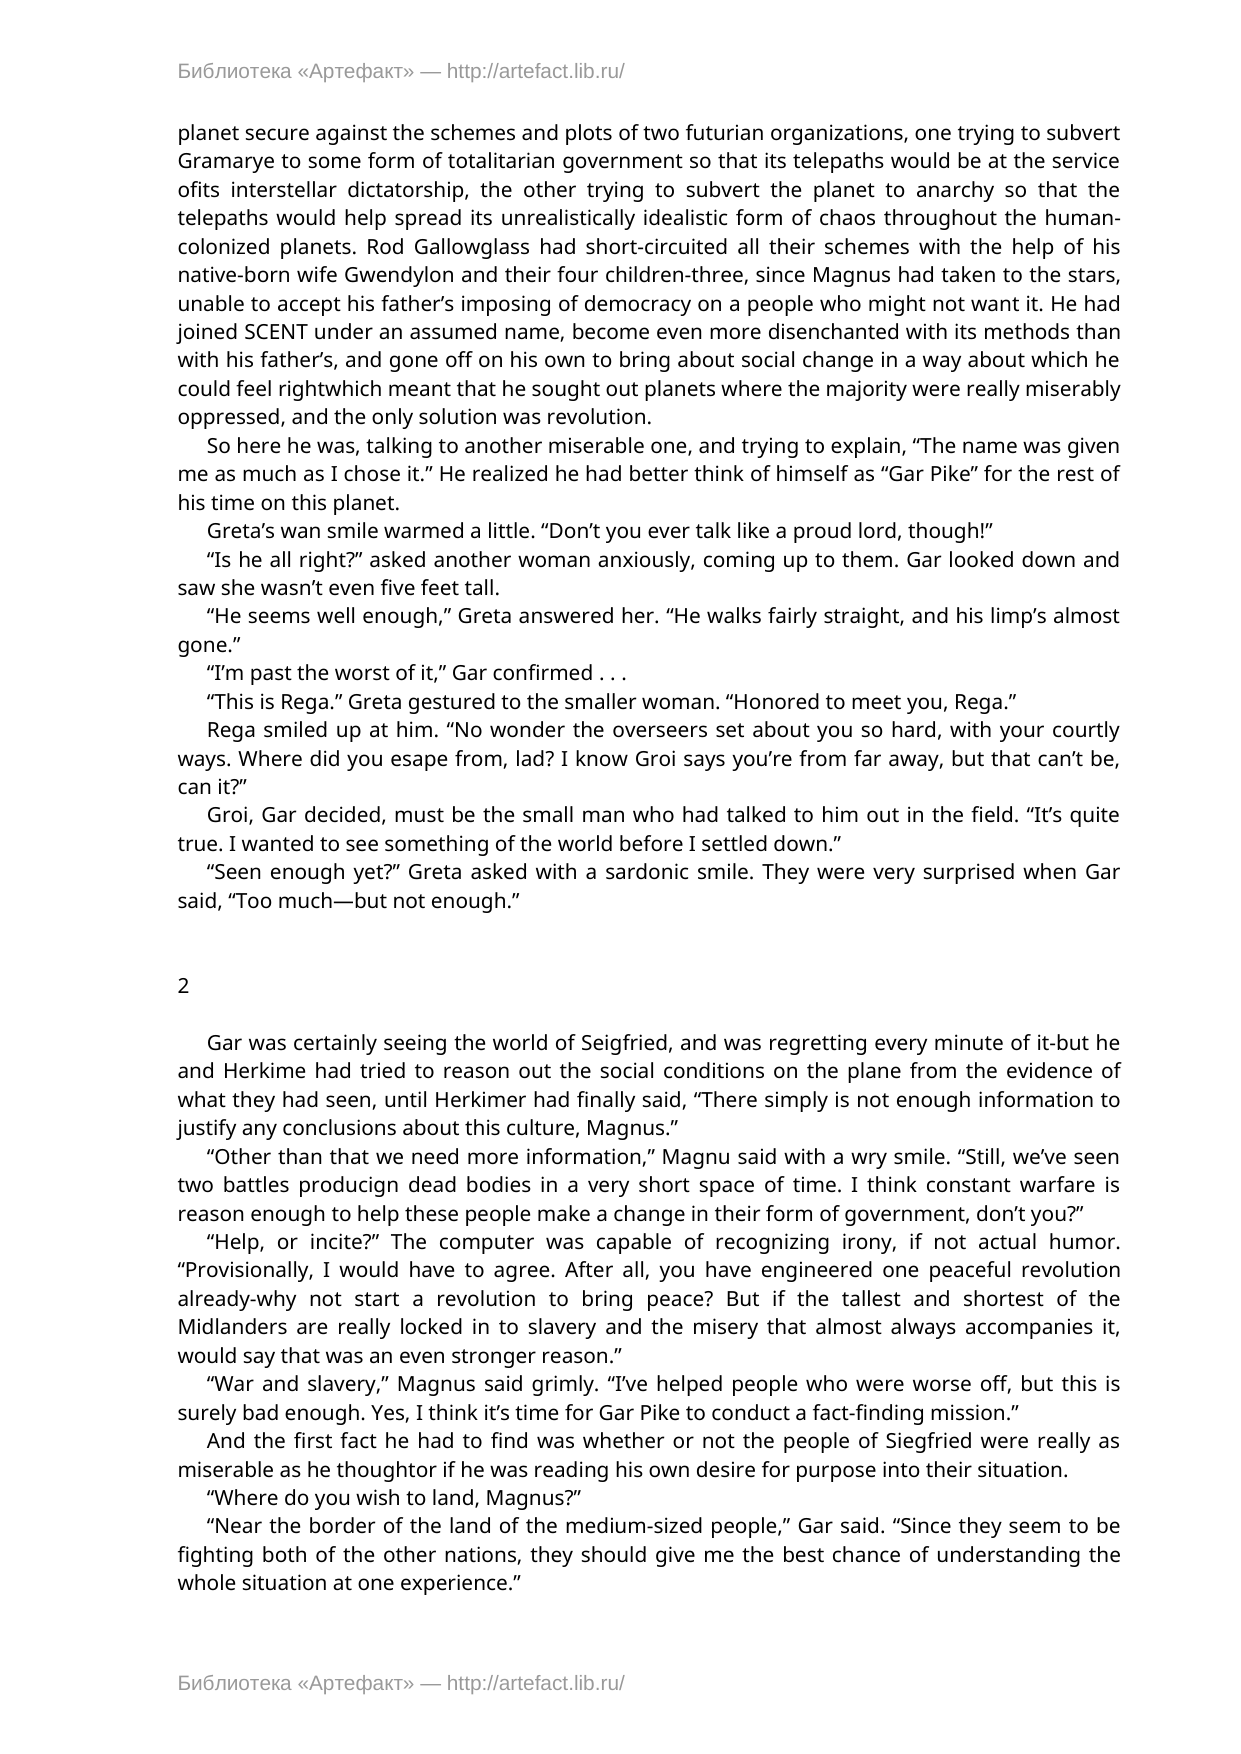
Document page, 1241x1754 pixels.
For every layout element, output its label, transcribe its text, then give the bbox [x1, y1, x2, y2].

text 2 [177, 971, 1122, 1000]
text “This is Rega.” Greta gestured to the smaller woman. “Honored to meet you, Rega.” [177, 687, 1122, 715]
text Greta’s wan smile warmed a little. “Don’t you ever talk like a proud lord, though!” [177, 516, 1122, 545]
text So here he was, talking to another miserable one, and trying to explain, “The name was given me as much as I chose it.” He realized he had better think of himself as “Gar Pike” for the rest of his time on this planet. [177, 431, 1122, 516]
text “He seems well enough,” Greta answered her. “He walks fairly straight, and his limp’s almost gone.” [177, 602, 1122, 658]
text “Is he all right?” asked another woman anxiously, coming up to them. Gar looked down and saw she wasn’t even five feet tall. [177, 545, 1122, 602]
text Groi, Gar decided, must be the small man who had talked to him out in the field. “It’s quite true. I wanted to see something of the world before I settled down.” [177, 801, 1122, 857]
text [177, 118, 1122, 431]
text “Seen enough yet?” Greta asked with a sardonic smile. They were very surprised when Gar said, “Too much—but not enough.” [177, 857, 1122, 914]
text Rega smiled up at him. “No wonder the overseers set about you so hard, with your courtly ways. Where did you esape from, lad? I know Groi says you’re from far away, but that can’t be, can it?” [177, 715, 1122, 801]
text “I’m past the worst of it,” Gar confirmed . . . [177, 658, 1122, 687]
text “Where do you wish to land, Magnus?” [177, 1483, 1122, 1512]
text Gar was certainly seeing the world of Seigfried, and was regretting every minute of it-but he and Herkime had tried to reason out the social conditions on the plane from the evidence of what they had seen, until Herkimer had finally said, “There simply is not enough information to justify any conclusions about this culture, Magnus.” [177, 1028, 1122, 1142]
text “Other than that we need more information,” Magnu said with a wry smile. “Still, we’ve seen two battles producign dead bodies in a very short space of time. I think constant warfare is reason enough to help these people make a change in their form of government, don’t you?” [177, 1142, 1122, 1227]
text “War and slavery,” Magnus said grimly. “I’ve helped people who were worse off, but this is surely bad enough. Yes, I think it’s time for Gar Pike to conduct a fact-finding mission.” [177, 1369, 1122, 1426]
text “Help, or incite?” The computer was capable of recognizing irony, if not actual humor. “Provisionally, I would have to agree. After all, you have engineered one peaceful revolution already-why not start a revolution to bring peace? But if the tallest and shortest of the Midlanders are really locked in to slavery and the misery that almost always accompanies it, would say that was an even stronger reason.” [177, 1227, 1122, 1369]
text “Near the border of the land of the medium-sized people,” Gar said. “Since they seem to be fighting both of the other nations, they should give me the best chance of understanding the whole situation at one experience.” [177, 1512, 1122, 1597]
text And the first fact he had to find was whether or not the people of Siegfried were really as miserable as he thoughtor if he was reading his own desire for purpose into their situation. [177, 1426, 1122, 1483]
